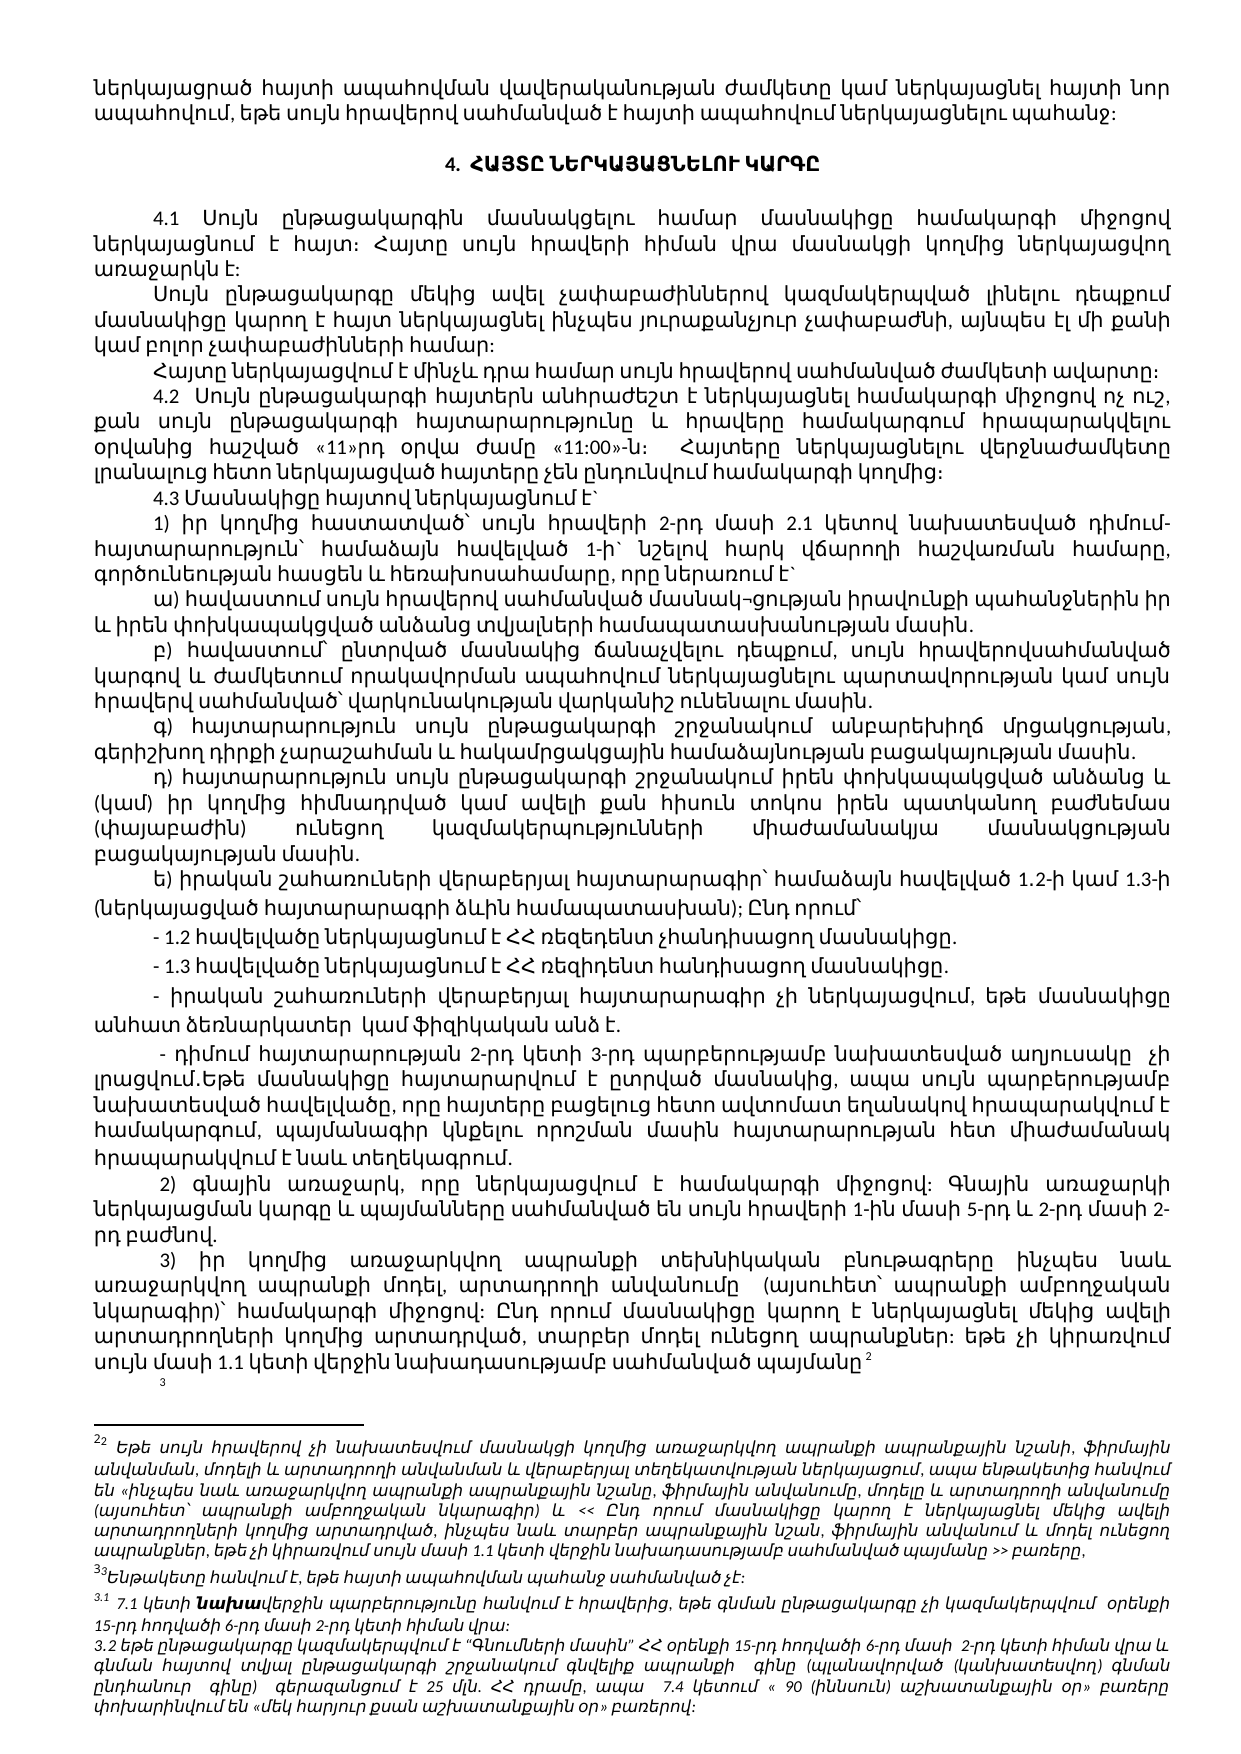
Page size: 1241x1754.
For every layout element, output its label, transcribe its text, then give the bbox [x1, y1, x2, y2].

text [94, 75, 1171, 126]
text 2) գնային առաջարկ, որը ներկայացվում է համակարգի միջոցով: Գնային առաջարկի ներկայացման կարգը և պայմանները սահմանված են սույն հրավերի 1-ին մասի 5-րդ և 2-րդ մասի 2-րդ բաժնով. [94, 1171, 1171, 1247]
text դ) հայտարարություն սույն ընթացակարգի շրջանակում իրեն փոխկապակցված անձանց և (կամ) իր կողմից հիմնադրված կամ ավելի քան հիսուն տոկոս իրեն պատկանող բաժնեմաս (փայաբաժին) ունեցող կազմակերպությունների միաժամանակյա մասնակցության բացակայության մասին. [94, 764, 1171, 866]
text - 1.3 հավելվածը ներկայացնում է ՀՀ ռեզիդենտ հանդիսացող մասնակիցը. [94, 954, 1171, 979]
text - դիմում հայտարարության 2-րդ կետի 3-րդ պարբերությամբ նախատեսված աղյուսակը չի լրացվում․Եթե մասնակիցը հայտարարվում է ըտրված մասնակից, ապա սույն պարբերությամբ նախատեսված հավելվածը, որը հայտերը բացելուց հետո ավտոմատ եղանակով հրապարակվում է համակարգում, պայմանագիր կնքելու որոշման մասին հայտարարության հետ միաժամանակ հրապարակվում է նաև տեղեկագրում. [94, 1041, 1171, 1171]
text 4.2 Սույն ընթացակարգի հայտերն անհրաժեշտ է ներկայացնել համակարգի միջոցով ոչ ուշ, քան սույն ընթացակարգի հայտարարությունը և հրավերը համակարգում հրապարակվելու օրվանից հաշված «11»րդ օրվա ժամը «11:00»-ն։ Հայտերը ներկայացնելու վերջնաժամկետը լրանալուց հետո ներկայացված հայտերը չեն ընդունվում համակարգի կողմից։ [94, 383, 1171, 485]
text - իրական շահառուների վերաբերյալ հայտարարագիր չի ներկայացվում, եթե մասնակիցը անհատ ձեռնարկատեր կամ ֆիզիկական անձ է. [94, 983, 1171, 1037]
text 3 [94, 1374, 1171, 1400]
text 1) իր կողմից հաստատված՝ սույն հրավերի 2-րդ մասի 2.1 կետով նախատեսված դիմում-հայտարարություն՝ համաձայն հավելված 1-ի` նշելով հարկ վճարողի հաշվառման համարը, գործունեության հասցեն և հեռախոսահամարը, որը ներառում է` [94, 510, 1171, 587]
text 3) իր կողմից առաջարկվող ապրանքի տեխնիկական բնութագրերը ինչպես նաև առաջարկվող ապրանքի մոդել, արտադրողի անվանումը (այսուհետ՝ ապրանքի ամբողջական նկարագիր)՝ համակարգի միջոցով: Ընդ որում մասնակիցը կարող է ներկայացնել մեկից ավելի արտադրողների կողմից արտադրված, տարբեր մոդել ունեցող ապրանքներ: եթե չի կիրառվում սույն մասի 1.1 կետի վերջին նախադասությամբ սահմանված պայմանը 2 [94, 1247, 1171, 1374]
text բ) հավաստում՝ ընտրված մասնակից ճանաչվելու դեպքում, սույն հրավերովսահմանված կարգով և ժամկետում որակավորման ապահովում ներկայացնելու պարտավորության կամ սույն հրավերվ սահմանված՝ վարկունակության վարկանիշ ունենալու մասին. [94, 637, 1171, 714]
text - 1.2 հավելվածը ներկայացնում է ՀՀ ռեզեդենտ չհանդիսացող մասնակիցը. [94, 924, 1171, 950]
text Սույն ընթացակարգը մեկից ավել չափաբաժիններով կազմակերպված լինելու դեպքում մասնակիցը կարող է հայտ ներկայացնել ինչպես յուրաքանչյուր չափաբաժնի, այնպես էլ մի քանի կամ բոլոր չափաբաժինների համար: [94, 282, 1171, 358]
text 4.3 Մասնակիցը հայտով ներկայացնում է` [94, 485, 1171, 510]
text ե) իրական շահառուների վերաբերյալ հայտարարագիր՝ համաձայն հավելված 1․2-ի կամ 1.3-ի (ներկայացված հայտարարագրի ձևին համապատասխան); Ընդ որում՝ [94, 866, 1171, 921]
text 4. ՀԱՅՏԸ ՆԵՐԿԱՅԱՑՆԵԼՈՒ ԿԱՐԳԸ [94, 151, 1171, 177]
text գ) հայտարարություն սույն ընթացակարգի շրջանակում անբարեխիղճ մրցակցության, գերիշխող դիրքի չարաշահման և հակամրցակցային համաձայնության բացակայության մասին. [94, 714, 1171, 764]
text ա) հավաստում սույն հրավերով սահմանված մասնակ¬ցության իրավունքի պահանջներին իր և իրեն փոխկապակցված անձանց տվյալների համապատասխանության մասին. [94, 587, 1171, 637]
text 4.1 Սույն ընթացակարգին մասնակցելու համար մասնակիցը համակարգի միջոցով ներկայացնում է հայտ։ Հայտը սույն հրավերի հիման վրա մասնակցի կողմից ներկայացվող առաջարկն է: [94, 205, 1171, 282]
text Հայտը ներկայացվում է մինչև դրա համար սույն հրավերով սահմանված ժամկետի ավարտը։ [94, 358, 1171, 383]
